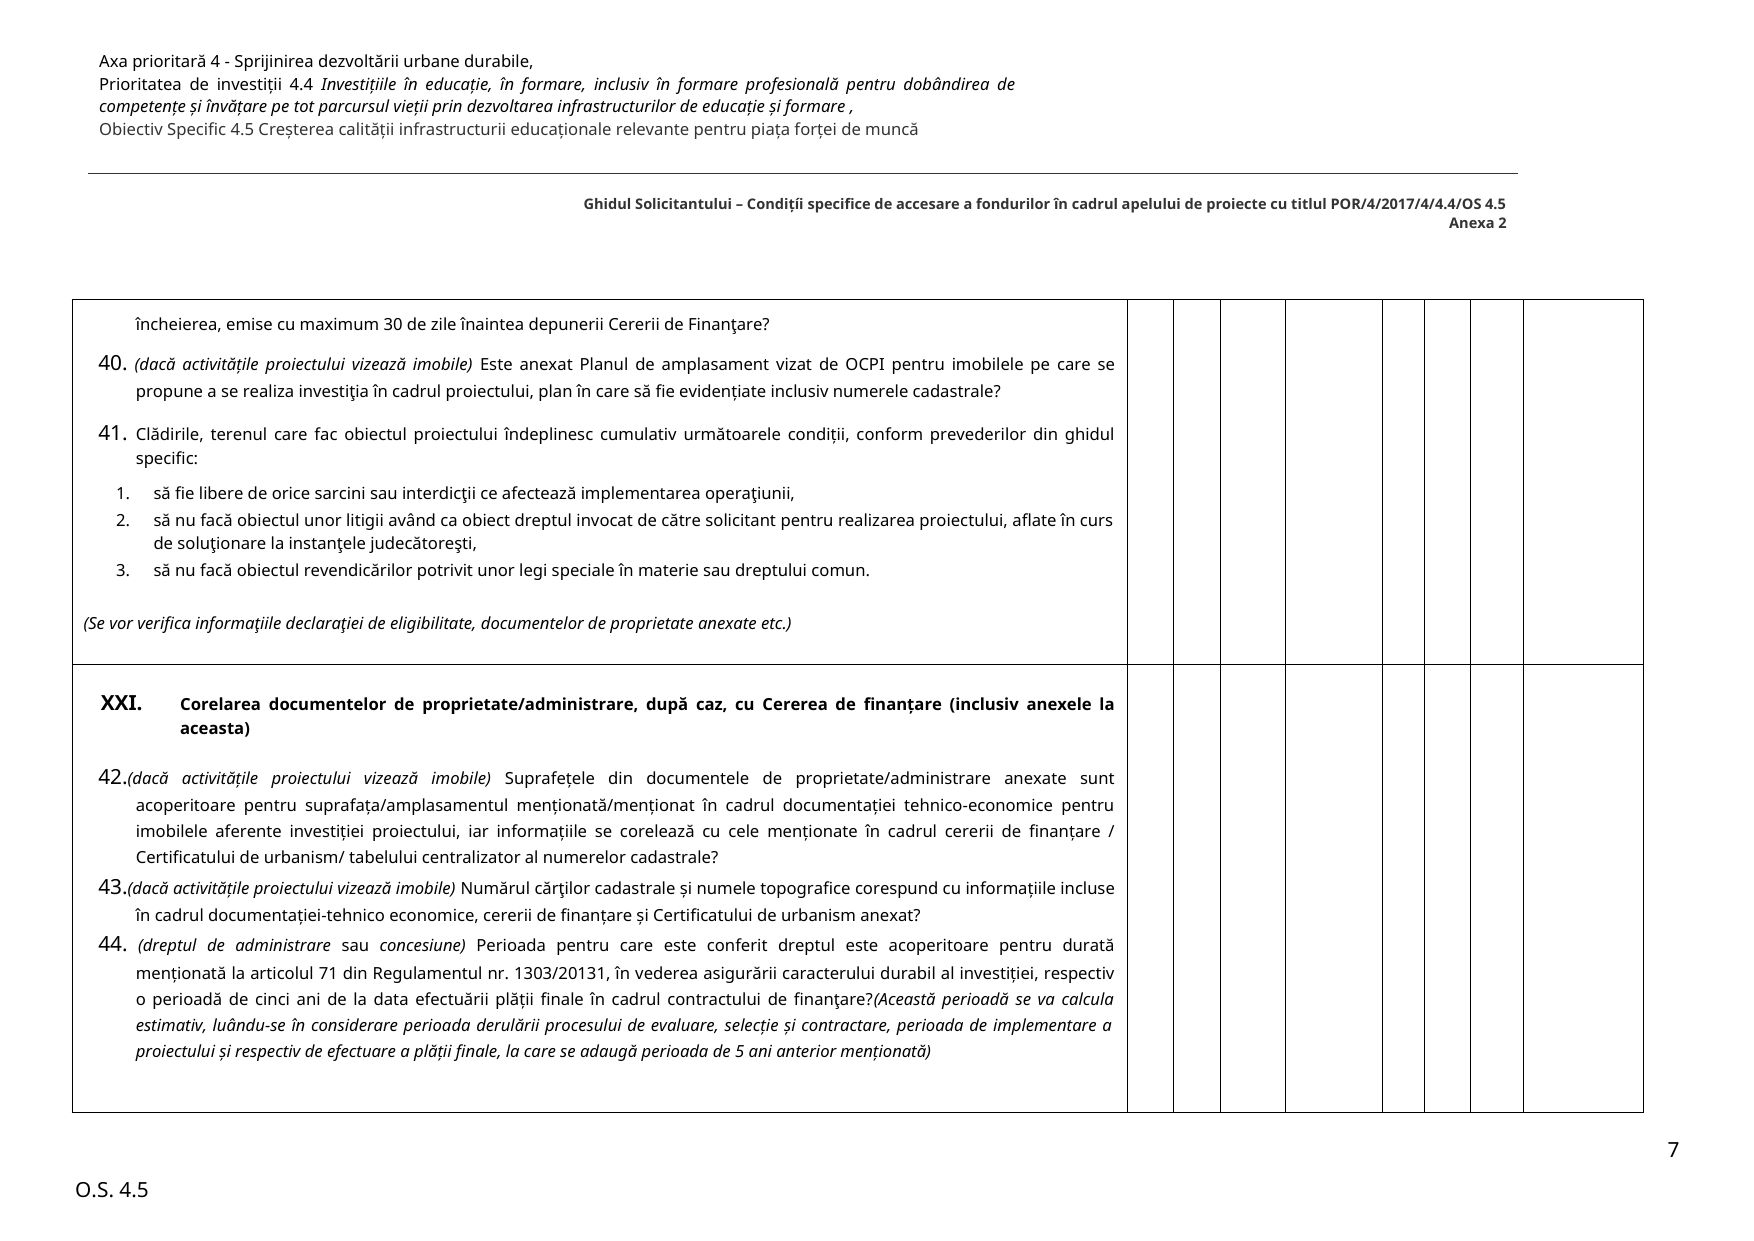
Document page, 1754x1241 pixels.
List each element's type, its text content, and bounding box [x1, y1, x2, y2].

table_cell [1471, 300, 1523, 664]
table_cell [1425, 300, 1470, 664]
table_cell [1471, 665, 1523, 1112]
table_cell [1174, 300, 1220, 664]
table_cell [1286, 665, 1382, 1112]
table_cell [1174, 665, 1220, 1112]
table_cell [1221, 665, 1285, 1112]
table_cell [1383, 300, 1424, 664]
table_cell [1128, 300, 1173, 664]
table_cell [1286, 300, 1382, 664]
table_cell [1524, 665, 1643, 1112]
table_cell [1425, 665, 1470, 1112]
table_cell [1524, 300, 1643, 664]
table_cell [1221, 300, 1285, 664]
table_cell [73, 300, 1127, 664]
table_cell [1383, 665, 1424, 1112]
table_cell Corelarea documentelor de proprietate/administrare, după caz, cu Cererea de finanțare (inclusiv anexele la aceasta) (dacă activitățile proiectului vizează imobile) Suprafețele din documentele de proprietate/administrare anexate sunt acoperitoare pentru suprafața/amplasamentul menționată/menționat în cadrul documentației tehnico-economice pentru imobilele aferente investiției proiectului, iar informațiile se corelează cu cele menționate în cadrul cererii de finanțare / Certificatului de urbanism/ tabelului centralizator al numerelor cadastrale? (dacă activitățile proiectului vizează imobile) Numărul cărţilor cadastrale și numele topografice corespund cu informațiile incluse în cadrul documentației-tehnico economice, cererii de finanțare și Certificatului de urbanism anexat? (dreptul de administrare sau concesiune) Perioada pentru care este conferit dreptul este acoperitoare pentru durată menționată la articolul 71 din Regulamentul nr. 1303/20131, în vederea asigurării caracterului durabil al investiției, respectiv o perioadă de cinci ani de la data efectuării plății finale în cadrul contractului de finanţare?(Această perioadă se va calcula estimativ, luându-se în considerare perioada derulării procesului de evaluare, selecție și contractare, perioada de implementare a proiectului și respectiv de efectuare a plății finale, la care se adaugă perioada de 5 ani anterior menționată) [73, 665, 1127, 1112]
table_cell [1128, 665, 1173, 1112]
